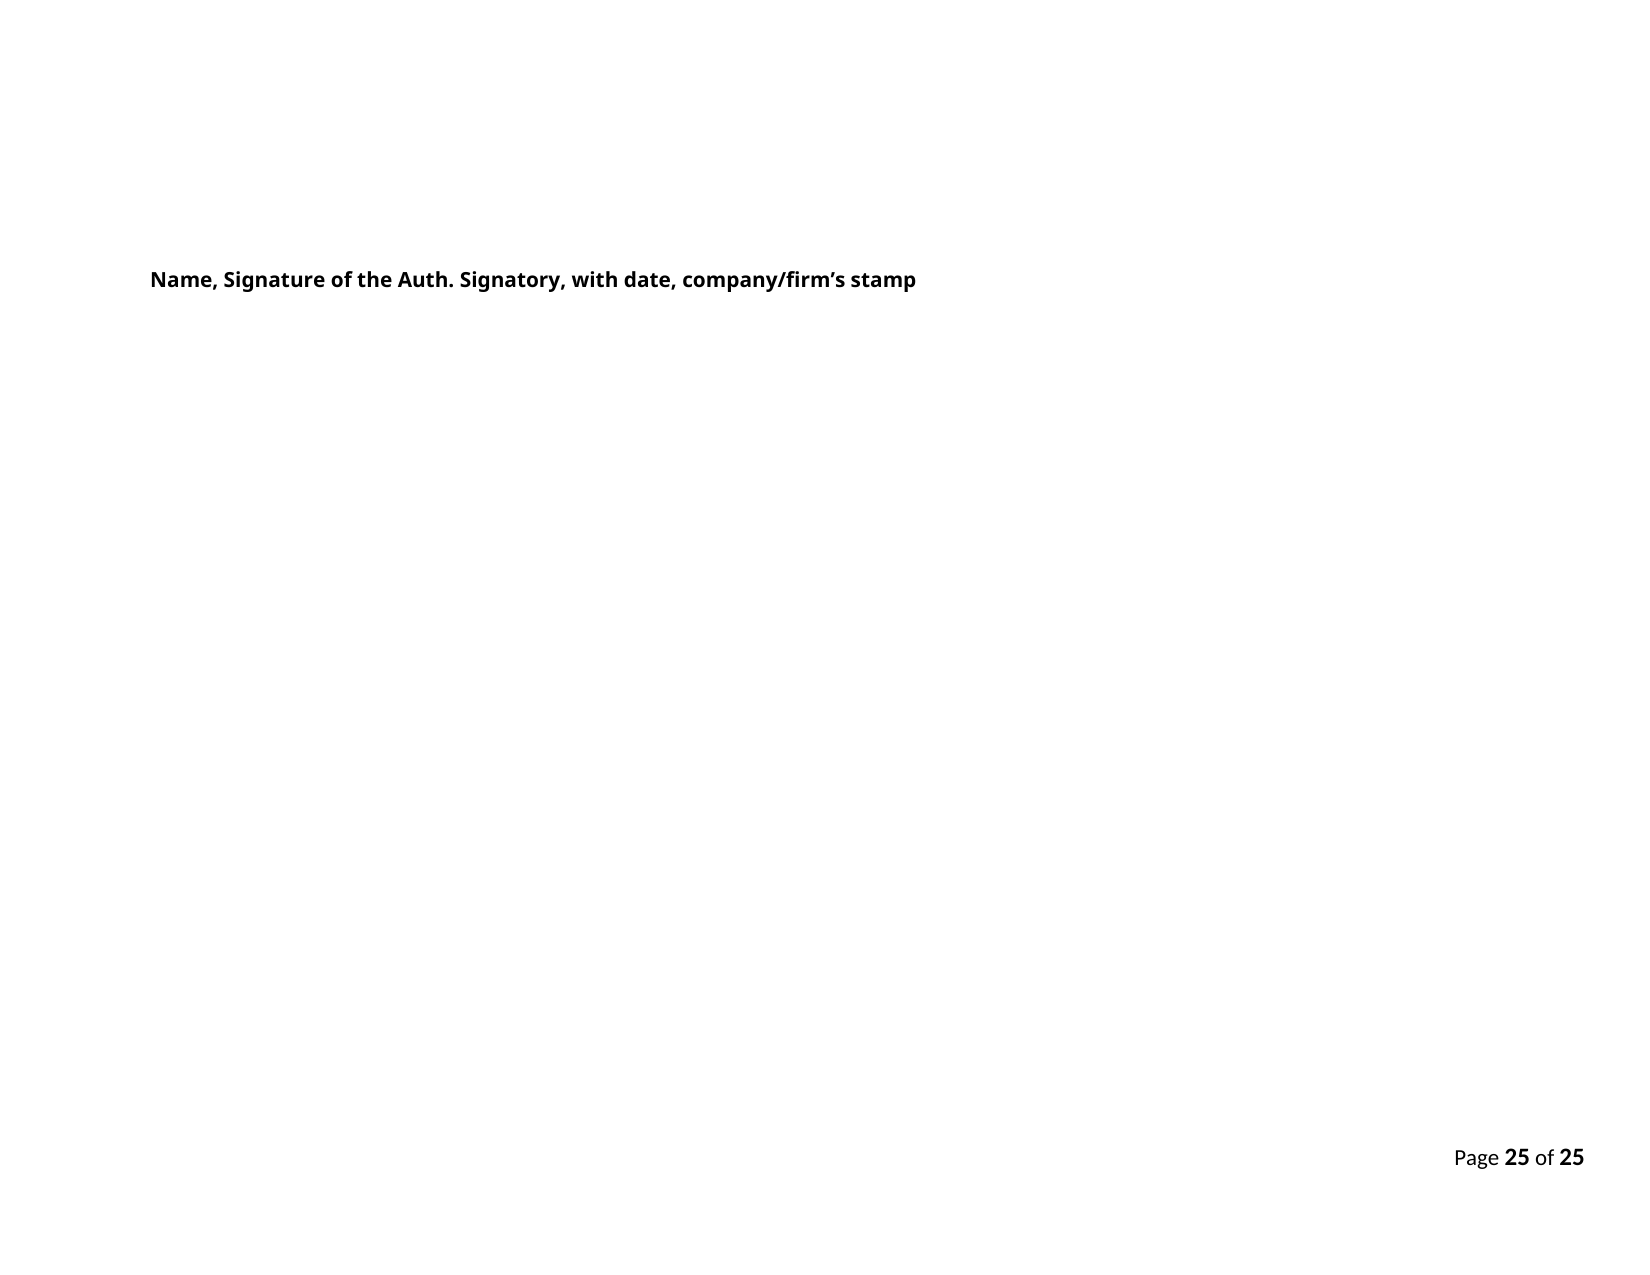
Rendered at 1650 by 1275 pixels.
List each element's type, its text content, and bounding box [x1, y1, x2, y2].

text Name, Signature of the Auth. Signatory, with date, company/firm’s stamp [150, 265, 1584, 294]
